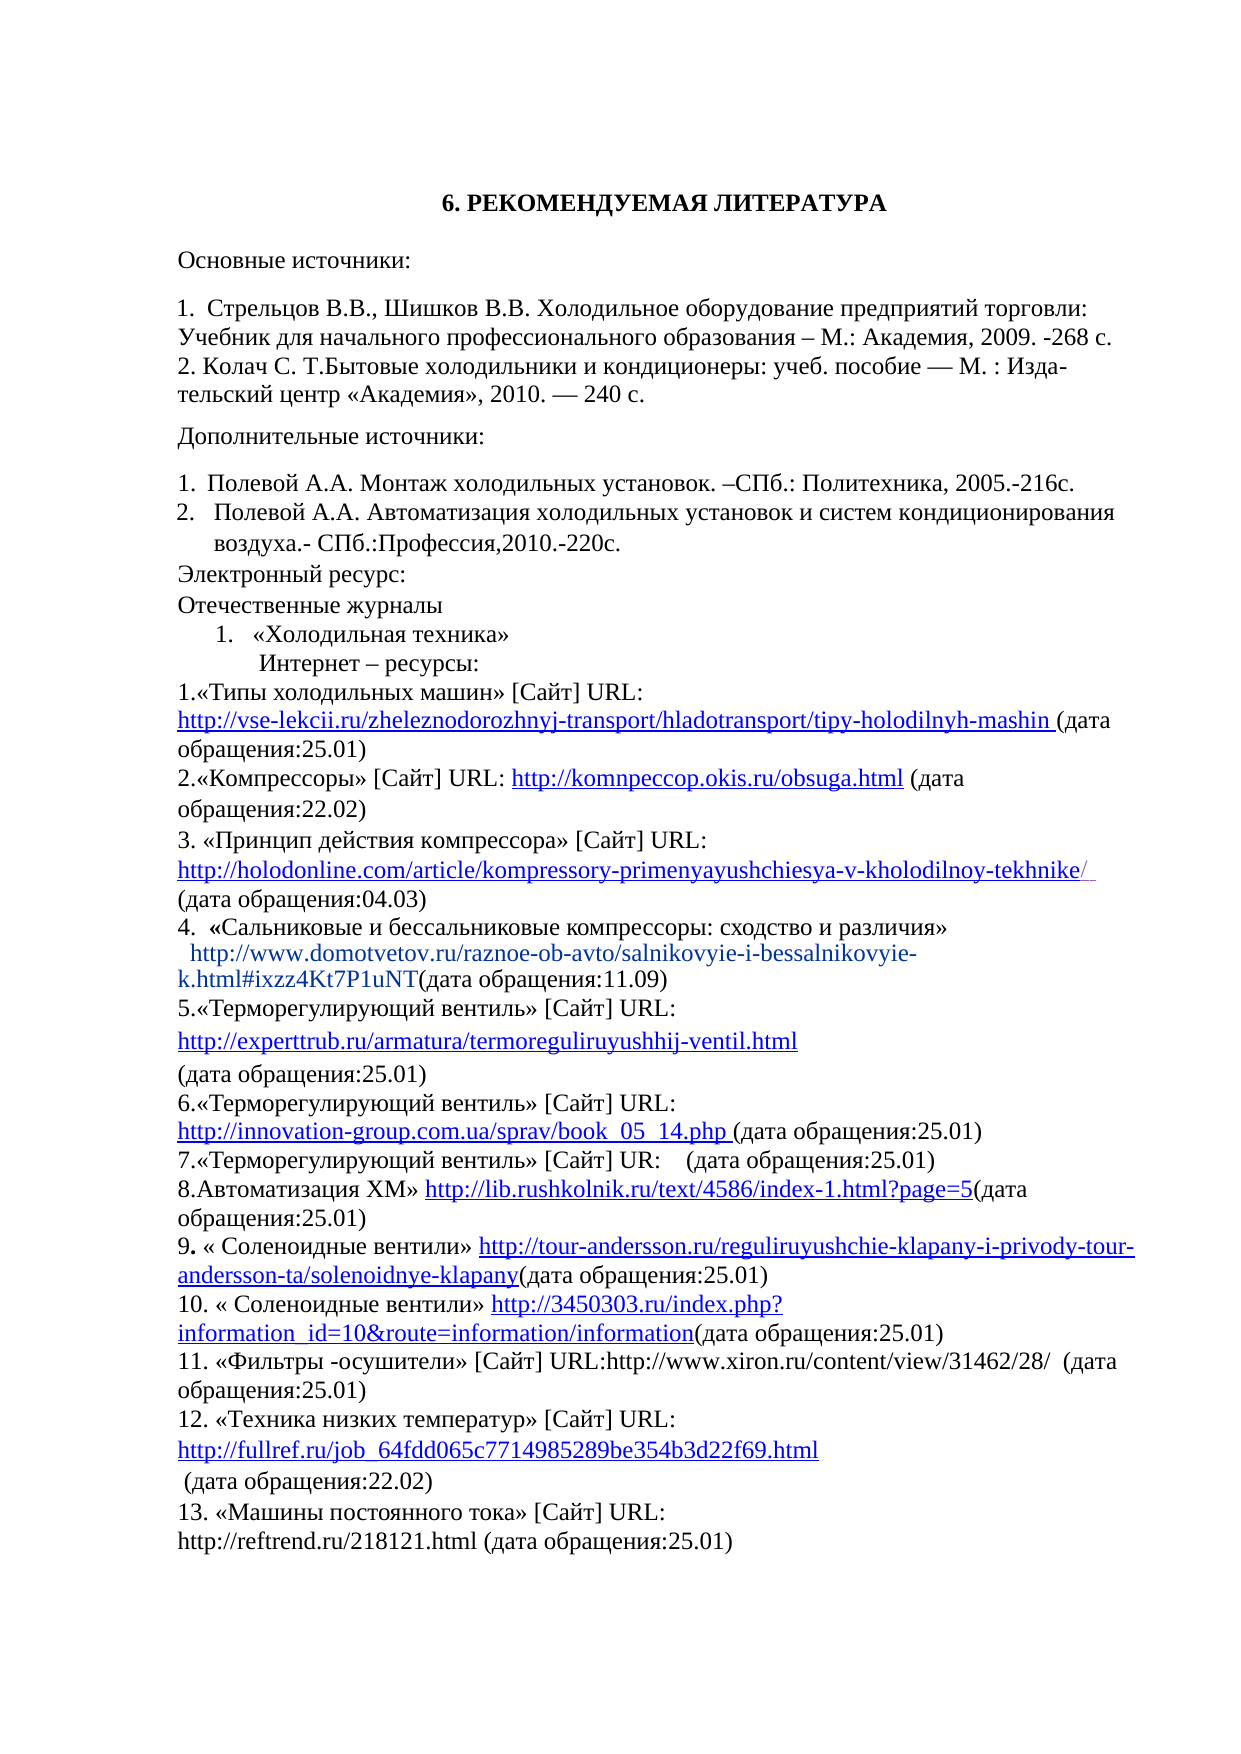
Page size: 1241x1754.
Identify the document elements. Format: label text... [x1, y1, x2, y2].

text Интернет – ресурсы: [252, 648, 1152, 677]
text http://reftrend.ru/218121.html (дата обращения:25.01) [177, 1526, 1152, 1554]
text 9. « Соленоидные вентили» http://tour-andersson.ru/reguliruyushchie-klapany-i-privody-tour-andersson-ta/solenoidnye-klapany(дата обращения:25.01) [177, 1231, 1152, 1289]
text 5.«Терморегулирующий вентиль» [Сайт] URL: http://experttrub.ru/armatura/termoreguliruyushhij-ventil.html [177, 993, 1152, 1055]
text 10. « Соленоидные вентили» http://3450303.ru/index.php?information_id=10&route=information/information(дата обращения:25.01) [177, 1289, 1152, 1346]
text 1.«Типы холодильных машин» [Сайт] URL: [177, 677, 1152, 705]
text Отечественные журналы [177, 590, 1152, 619]
text Основные источники: [177, 246, 1152, 274]
text (дата обращения:25.01) [177, 1059, 1152, 1088]
text 6.«Терморегулирующий вентиль» [Сайт] URL: http://innovation-group.com.ua/sprav/book_05_14.php (дата обращения:25.01) [177, 1088, 1152, 1145]
text (дата обращения:22.02) [177, 1466, 1152, 1495]
text 12. «Техника низких температур» [Сайт] URL: http://fullref.ru/job_64fdd065c7714985289be354b3d22f69.html [177, 1404, 1152, 1464]
text http://www.domotvetov.ru/raznoe-ob-avto/salnikovyie-i-bessalnikovyie-k.html#ixzz4Kt7P1uNT(дата обращения:11.09) [177, 941, 1152, 993]
text 13. «Машины постоянного тока» [Сайт] URL: [177, 1497, 1152, 1526]
list Стрельцов В.В., Шишков В.В. Холодильное оборудование предприятий торговли: Учебник для начального профессионального образования – М.: Академия, 2009. -268 с. [176, 293, 1152, 351]
text 11. «Фильтры -осушители» [Сайт] URL:http://www.xiron.ru/content/view/31462/28/ (дата обращения:25.01) [177, 1346, 1152, 1404]
list «Холодильная техника» [215, 619, 1152, 648]
subtitle 4. «Сальниковые и бессальниковые компрессоры: сходство и различия» [177, 912, 1152, 941]
text 7.«Терморегулирующий вентиль» [Сайт] UR: (дата обращения:25.01) [177, 1145, 1152, 1174]
text 2.«Компрессоры» [Сайт] URL: http://komnpeccop.okis.ru/obsuga.html (дата обращения:22.02) [177, 763, 1152, 823]
text 6. РЕКОМЕНДУЕМАЯ ЛИТЕРАТУРА [177, 188, 1152, 216]
text 8.Автоматизация ХМ» http://lib.rushkolnik.ru/text/4586/index-1.html?page=5(дата обращения:25.01) [177, 1174, 1152, 1231]
text Электронный ресурс: [177, 559, 1152, 588]
text 3. «Принцип действия компрессора» [Сайт] URL: http://holodonline.com/article/kompressory-primenyayushchiesya-v-kholodilnoy-tekhnike/ (дата обращения:04.03) [177, 825, 1152, 912]
text Дополнительные источники: [177, 421, 1152, 449]
list Полевой А.А. Автоматизация холодильных установок и систем кондиционирования воздуха.- СПб.:Профессия,2010.-220с. [176, 497, 1152, 557]
list Полевой А.А. Монтаж холодильных установок. –СПб.: Политехника, 2005.-216с. [177, 468, 1152, 497]
text http://vse-lekcii.ru/zheleznodorozhnyj-transport/hladotransport/tipy-holodilnyh-mashin (дата обращения:25.01) [177, 705, 1152, 763]
text 2. Колач С. Т.Бытовые холодильники и кондиционеры: учеб. пособие — М. : Издательский центр «Академия», 2010. — 240 с. [177, 351, 1152, 408]
